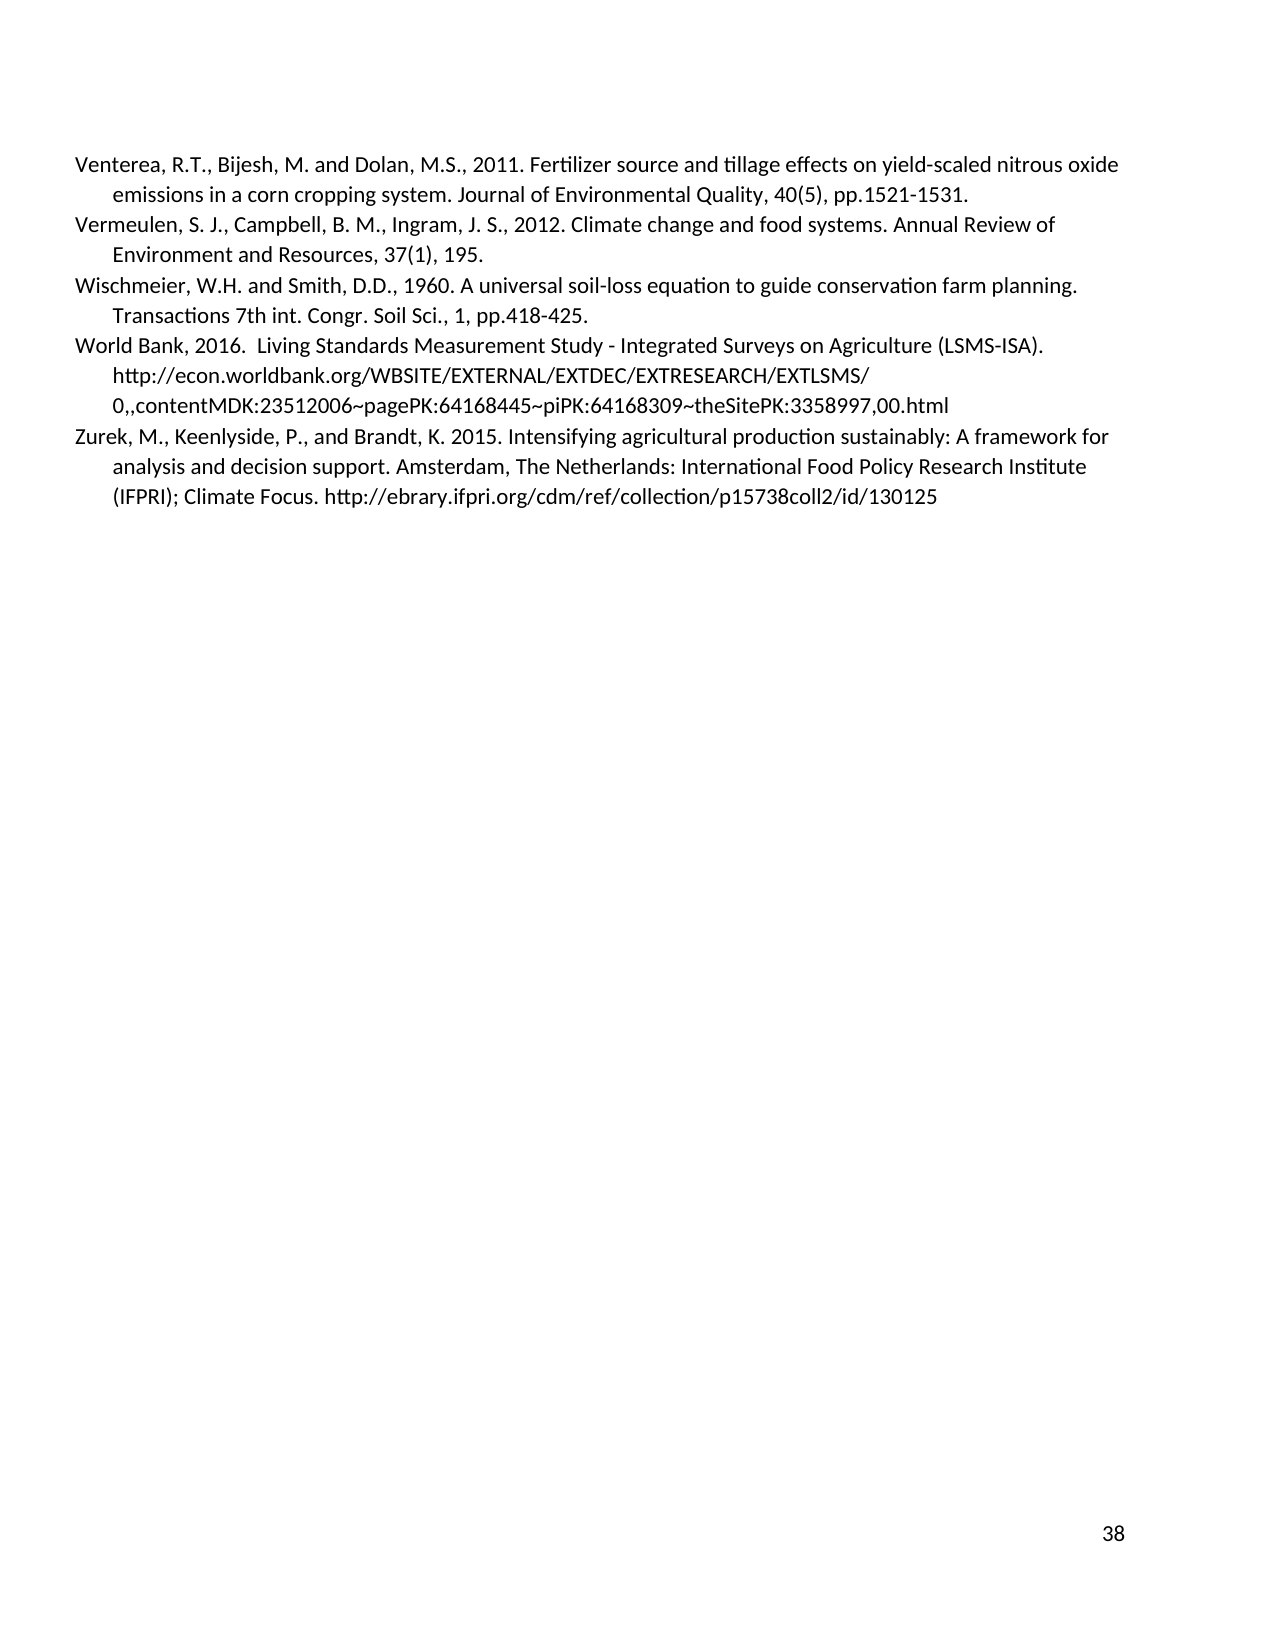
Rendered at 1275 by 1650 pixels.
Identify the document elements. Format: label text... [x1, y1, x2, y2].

text Wischmeier, W.H. and Smith, D.D., 1960. A universal soil-loss equation to guide conservation farm planning. Transactions 7th int. Congr. Soil Sci., 1, pp.418-425. [75, 271, 1125, 329]
text Zurek, M., Keenlyside, P., and Brandt, K. 2015. Intensifying agricultural production sustainably: A framework for analysis and decision support. Amsterdam, The Netherlands: International Food Policy Research Institute (IFPRI); Climate Focus. http://ebrary.ifpri.org/cdm/ref/collection/p15738coll2/id/130125 [75, 422, 1125, 510]
text Venterea, R.T., Bijesh, M. and Dolan, M.S., 2011. Fertilizer source and tillage effects on yield-scaled nitrous oxide emissions in a corn cropping system. Journal of Environmental Quality, 40(5), pp.1521-1531. [75, 150, 1125, 208]
text World Bank, 2016. Living Standards Measurement Study - Integrated Surveys on Agriculture (LSMS-ISA). http://econ.worldbank.org/WBSITE/EXTERNAL/EXTDEC/EXTRESEARCH/EXTLSMS/0,,contentMDK:23512006~pagePK:64168445~piPK:64168309~theSitePK:3358997,00.html [75, 331, 1125, 420]
text Vermeulen, S. J., Campbell, B. M., Ingram, J. S., 2012. Climate change and food systems. Annual Review of Environment and Resources, 37(1), 195. [75, 210, 1125, 269]
